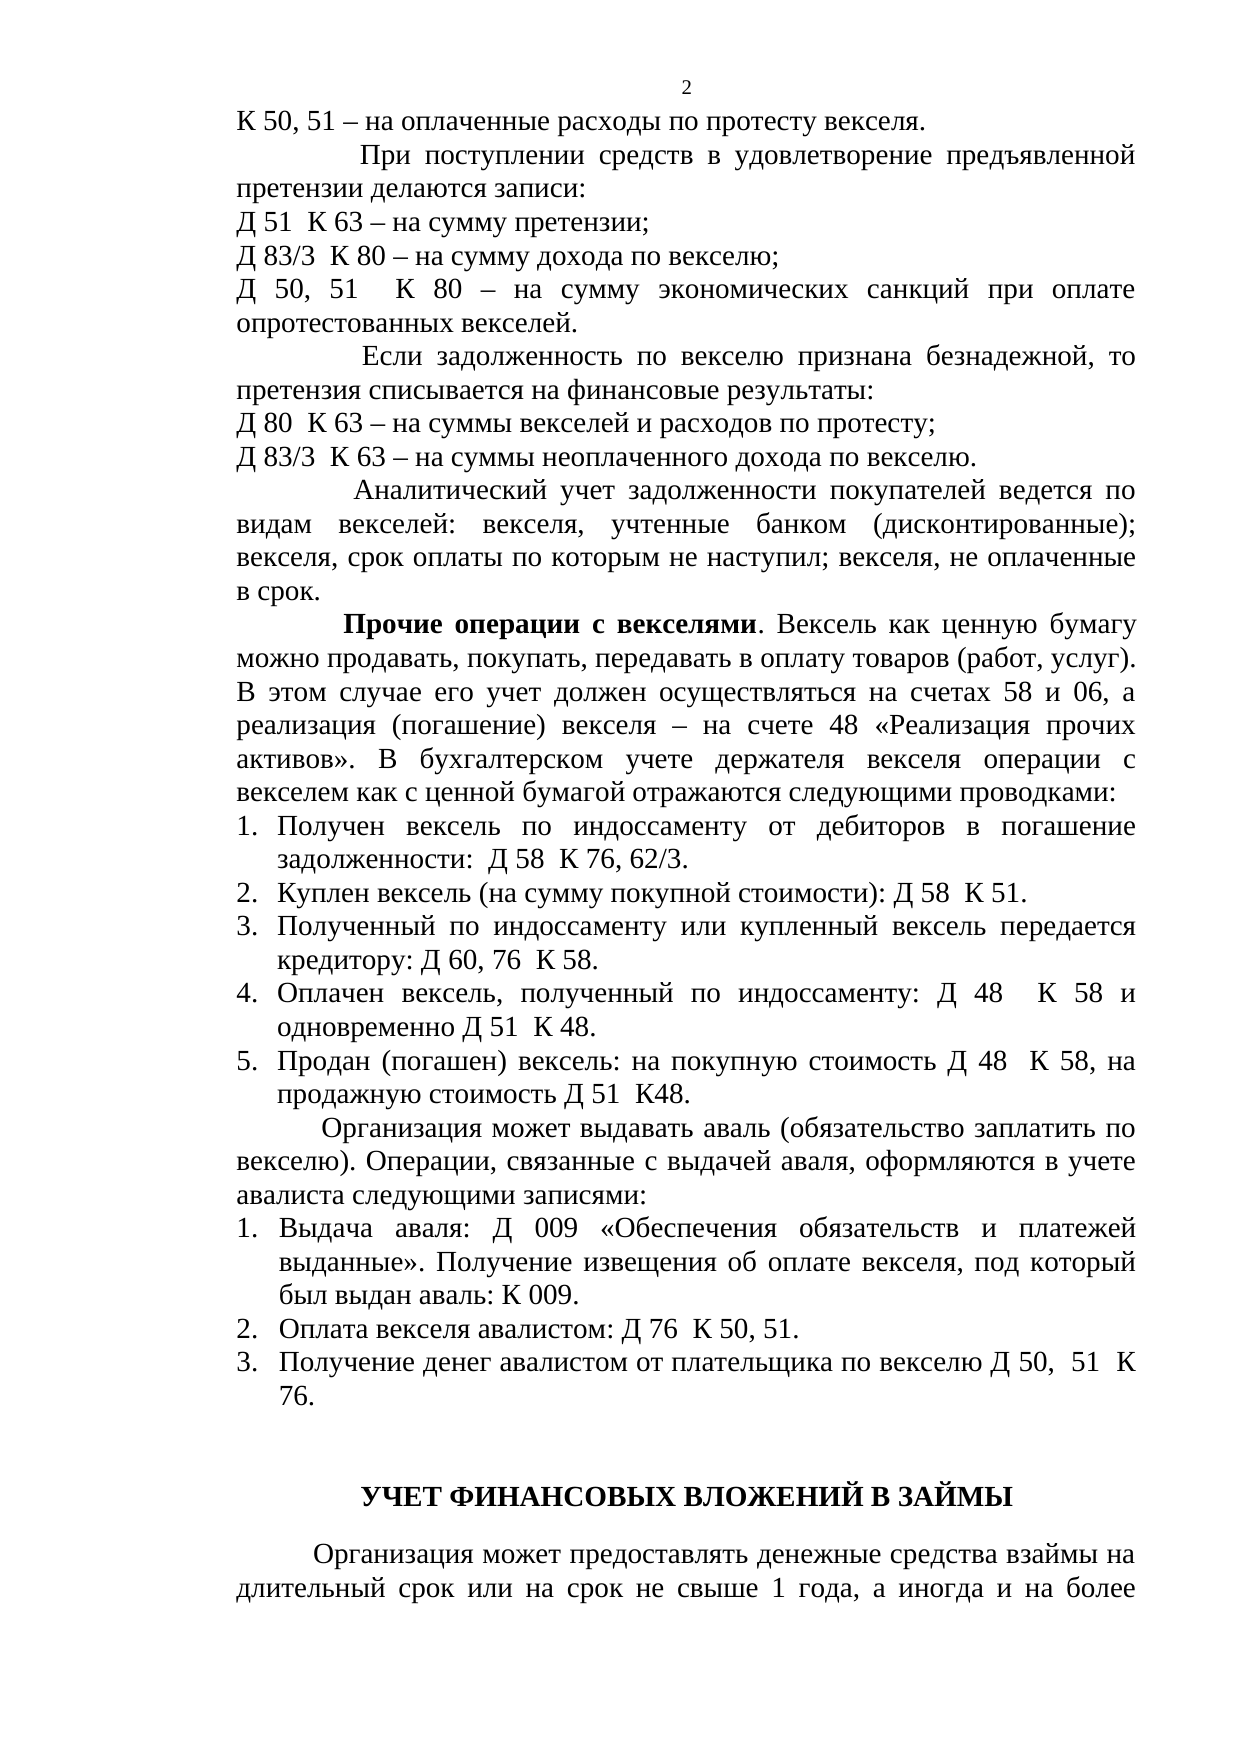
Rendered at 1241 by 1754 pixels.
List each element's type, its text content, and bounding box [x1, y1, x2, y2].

text Д 51 К 63 – на сумму претензии; [236, 204, 1137, 238]
text При поступлении средств в удовлетворение предъявленной претензии делаются записи: [236, 137, 1137, 204]
text Аналитический учет задолженности покупателей ведется по видам векселей: векселя, учтенные банком (дисконтированные); векселя, срок оплаты по которым не наступил; векселя, не оплаченные в срок. [236, 472, 1137, 607]
list Выдача аваля: Д 009 «Обеспечения обязательств и платежей выданные». Получение извещения об оплате векселя, под который был выдан аваль: К 009. [236, 1210, 1137, 1311]
subtitle УЧЕТ ФИНАНСОВЫХ ВЛОЖЕНИЙ В ЗАЙМЫ [236, 1479, 1137, 1512]
list Оплата векселя авалистом: Д 76 К 50, 51. [236, 1311, 1137, 1344]
list Оплачен вексель, полученный по индоссаменту: Д 48 К 58 и одновременно Д 51 К 48. [236, 976, 1137, 1043]
text Прочие операции с векселями. Вексель как ценную бумагу можно продавать, покупать, передавать в оплату товаров (работ, услуг). В этом случае его учет должен осуществляться на счетах 58 и 06, а реализация (погашение) векселя – на счете 48 «Реализация прочих активов». В бухгалтерском учете держателя векселя операции с векселем как с ценной бумагой отражаются следующими проводками: [236, 607, 1137, 808]
text Организация может выдавать аваль (обязательство заплатить по векселю). Операции, связанные с выдачей аваля, оформляются в учете авалиста следующими записями: [236, 1110, 1137, 1210]
list Куплен вексель (на сумму покупной стоимости): Д 58 К 51. [236, 875, 1137, 908]
list Получен вексель по индоссаменту от дебиторов в погашение задолженности: Д 58 К 76, 62/3. [236, 808, 1137, 875]
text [236, 1536, 1137, 1603]
text Д 50, 51 К 80 – на сумму экономических санкций при оплате опротестованных векселей. [236, 271, 1137, 338]
list Продан (погашен) вексель: на покупную стоимость Д 48 К 58, на продажную стоимость Д 51 К48. [236, 1043, 1137, 1110]
list Полученный по индоссаменту или купленный вексель передается кредитору: Д 60, 76 К 58. [236, 908, 1137, 976]
text Если задолженность по векселю признана безнадежной, то претензия списывается на финансовые результаты: [236, 338, 1137, 405]
list Получение денег авалистом от плательщика по векселю Д 50, 51 К 76. [236, 1344, 1137, 1412]
text Д 83/3 К 63 – на суммы неоплаченного дохода по векселю. [236, 439, 1137, 472]
text Д 83/3 К 80 – на сумму дохода по векселю; [236, 238, 1137, 271]
text К 50, 51 – на оплаченные расходы по протесту векселя. [236, 103, 1137, 137]
text Д 80 К 63 – на суммы векселей и расходов по протесту; [236, 405, 1137, 439]
